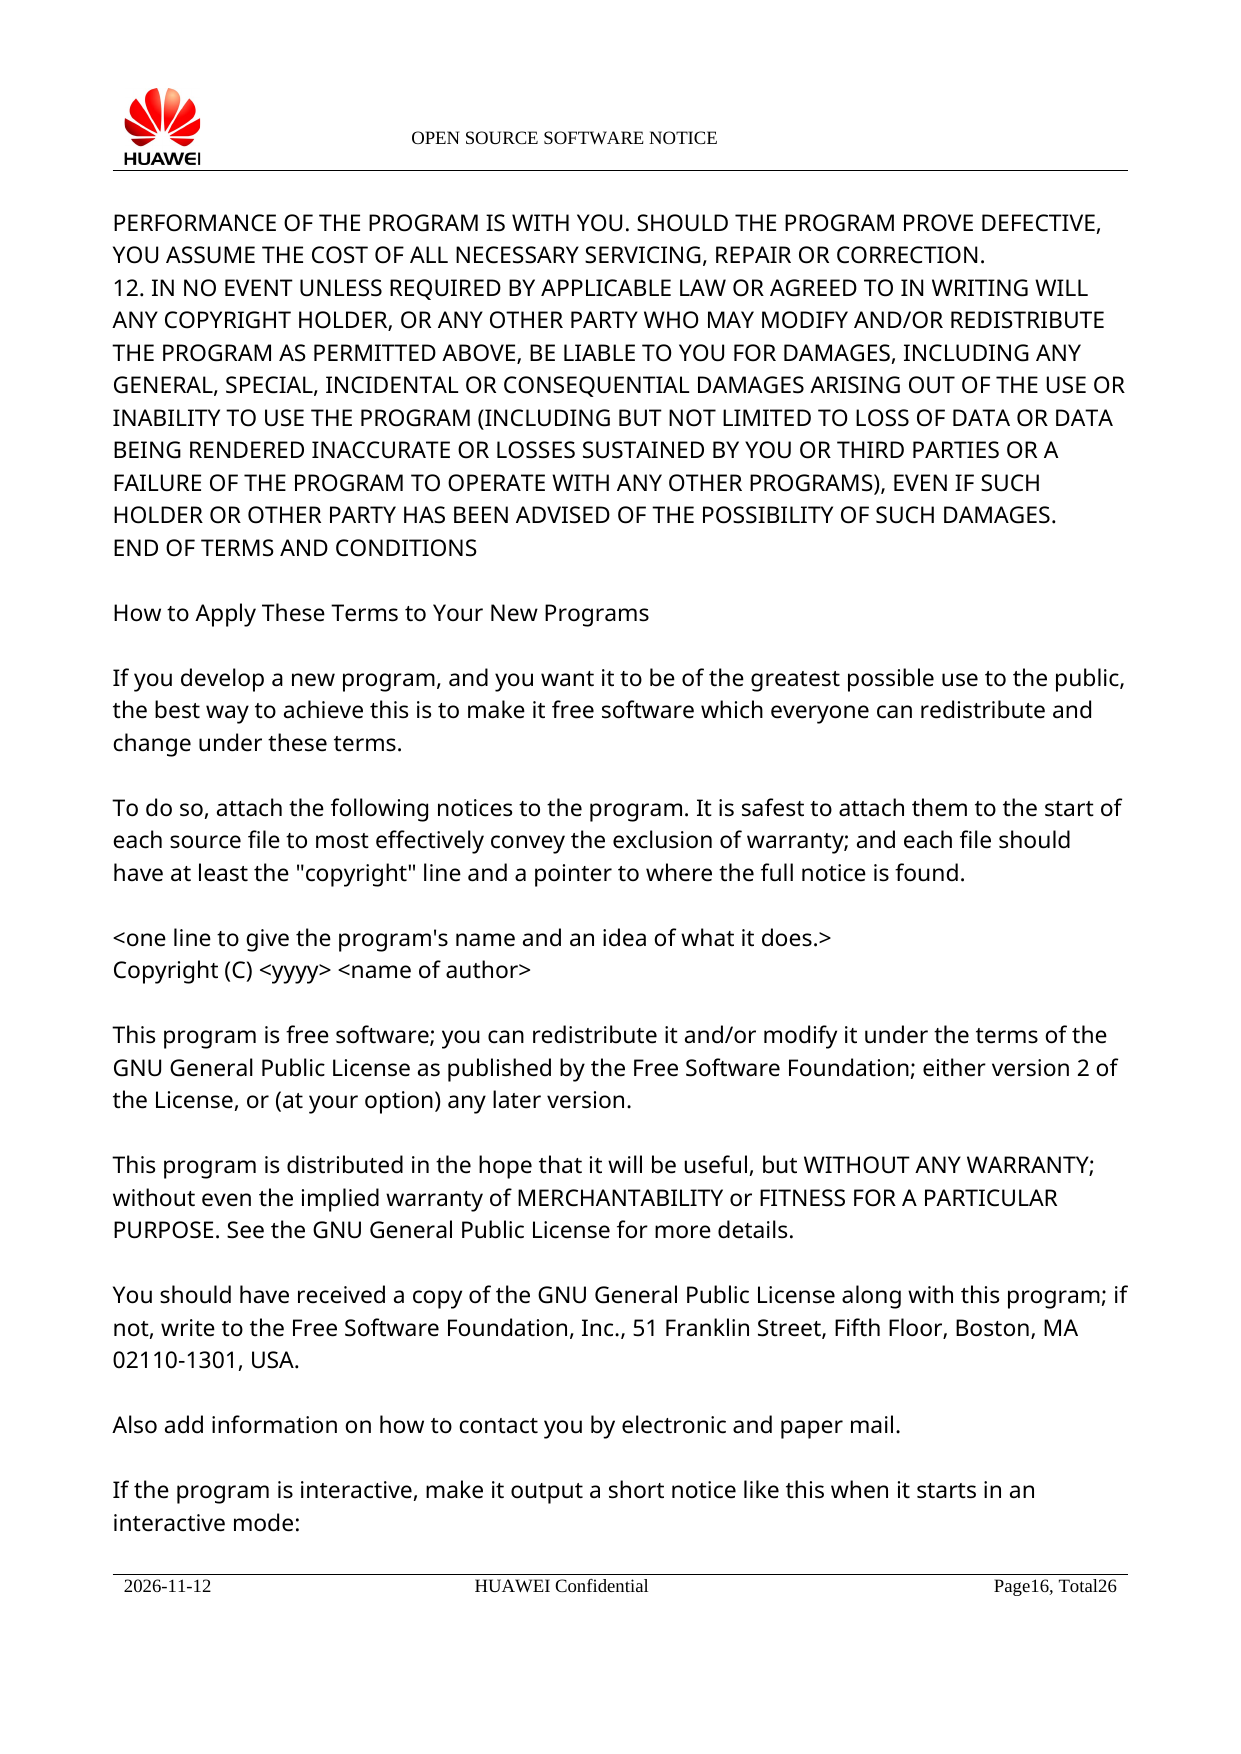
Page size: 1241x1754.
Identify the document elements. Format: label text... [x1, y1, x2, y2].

text Also add information on how to contact you by electronic and paper mail. [112, 1409, 1128, 1441]
picture [124, 88, 201, 165]
text If you develop a new program, and you want it to be of the greatest possible use to the public, the best way to achieve this is to make it free software which everyone can redistribute and change under these terms. [112, 661, 1128, 759]
text This program is distributed in the hope that it will be useful, but WITHOUT ANY WARRANTY; without even the implied warranty of MERCHANTABILITY or FITNESS FOR A PARTICULAR PURPOSE. See the GNU General Public License for more details. [112, 1149, 1128, 1246]
text How to Apply These Terms to Your New Programs [112, 596, 1128, 629]
text This program is free software; you can redistribute it and/or modify it under the terms of the GNU General Public License as published by the Free Software Foundation; either version 2 of the License, or (at your option) any later version. [112, 1019, 1128, 1116]
text END OF TERMS AND CONDITIONS [112, 531, 1128, 564]
text Copyright (C) <yyyy> <name of author> [112, 954, 1128, 986]
text <one line to give the program's name and an idea of what it does.> [112, 921, 1128, 954]
text If the program is interactive, make it output a short notice like this when it starts in an interactive mode: [112, 1474, 1128, 1539]
text You should have received a copy of the GNU General Public License along with this program; if not, write to the Free Software Foundation, Inc., 51 Franklin Street, Fifth Floor, Boston, MA 02110-1301, USA. [112, 1279, 1128, 1376]
text To do so, attach the following notices to the program. It is safest to attach them to the start of each source file to most effectively convey the exclusion of warranty; and each file should have at least the "copyright" line and a pointer to where the full notice is found. [112, 791, 1128, 889]
text 12. IN NO EVENT UNLESS REQUIRED BY APPLICABLE LAW OR AGREED TO IN WRITING WILL ANY COPYRIGHT HOLDER, OR ANY OTHER PARTY WHO MAY MODIFY AND/OR REDISTRIBUTE THE PROGRAM AS PERMITTED ABOVE, BE LIABLE TO YOU FOR DAMAGES, INCLUDING ANY GENERAL, SPECIAL, INCIDENTAL OR CONSEQUENTIAL DAMAGES ARISING OUT OF THE USE OR INABILITY TO USE THE PROGRAM (INCLUDING BUT NOT LIMITED TO LOSS OF DATA OR DATA BEING RENDERED INACCURATE OR LOSSES SUSTAINED BY YOU OR THIRD PARTIES OR A FAILURE OF THE PROGRAM TO OPERATE WITH ANY OTHER PROGRAMS), EVEN IF SUCH HOLDER OR OTHER PARTY HAS BEEN ADVISED OF THE POSSIBILITY OF SUCH DAMAGES. [112, 271, 1128, 531]
